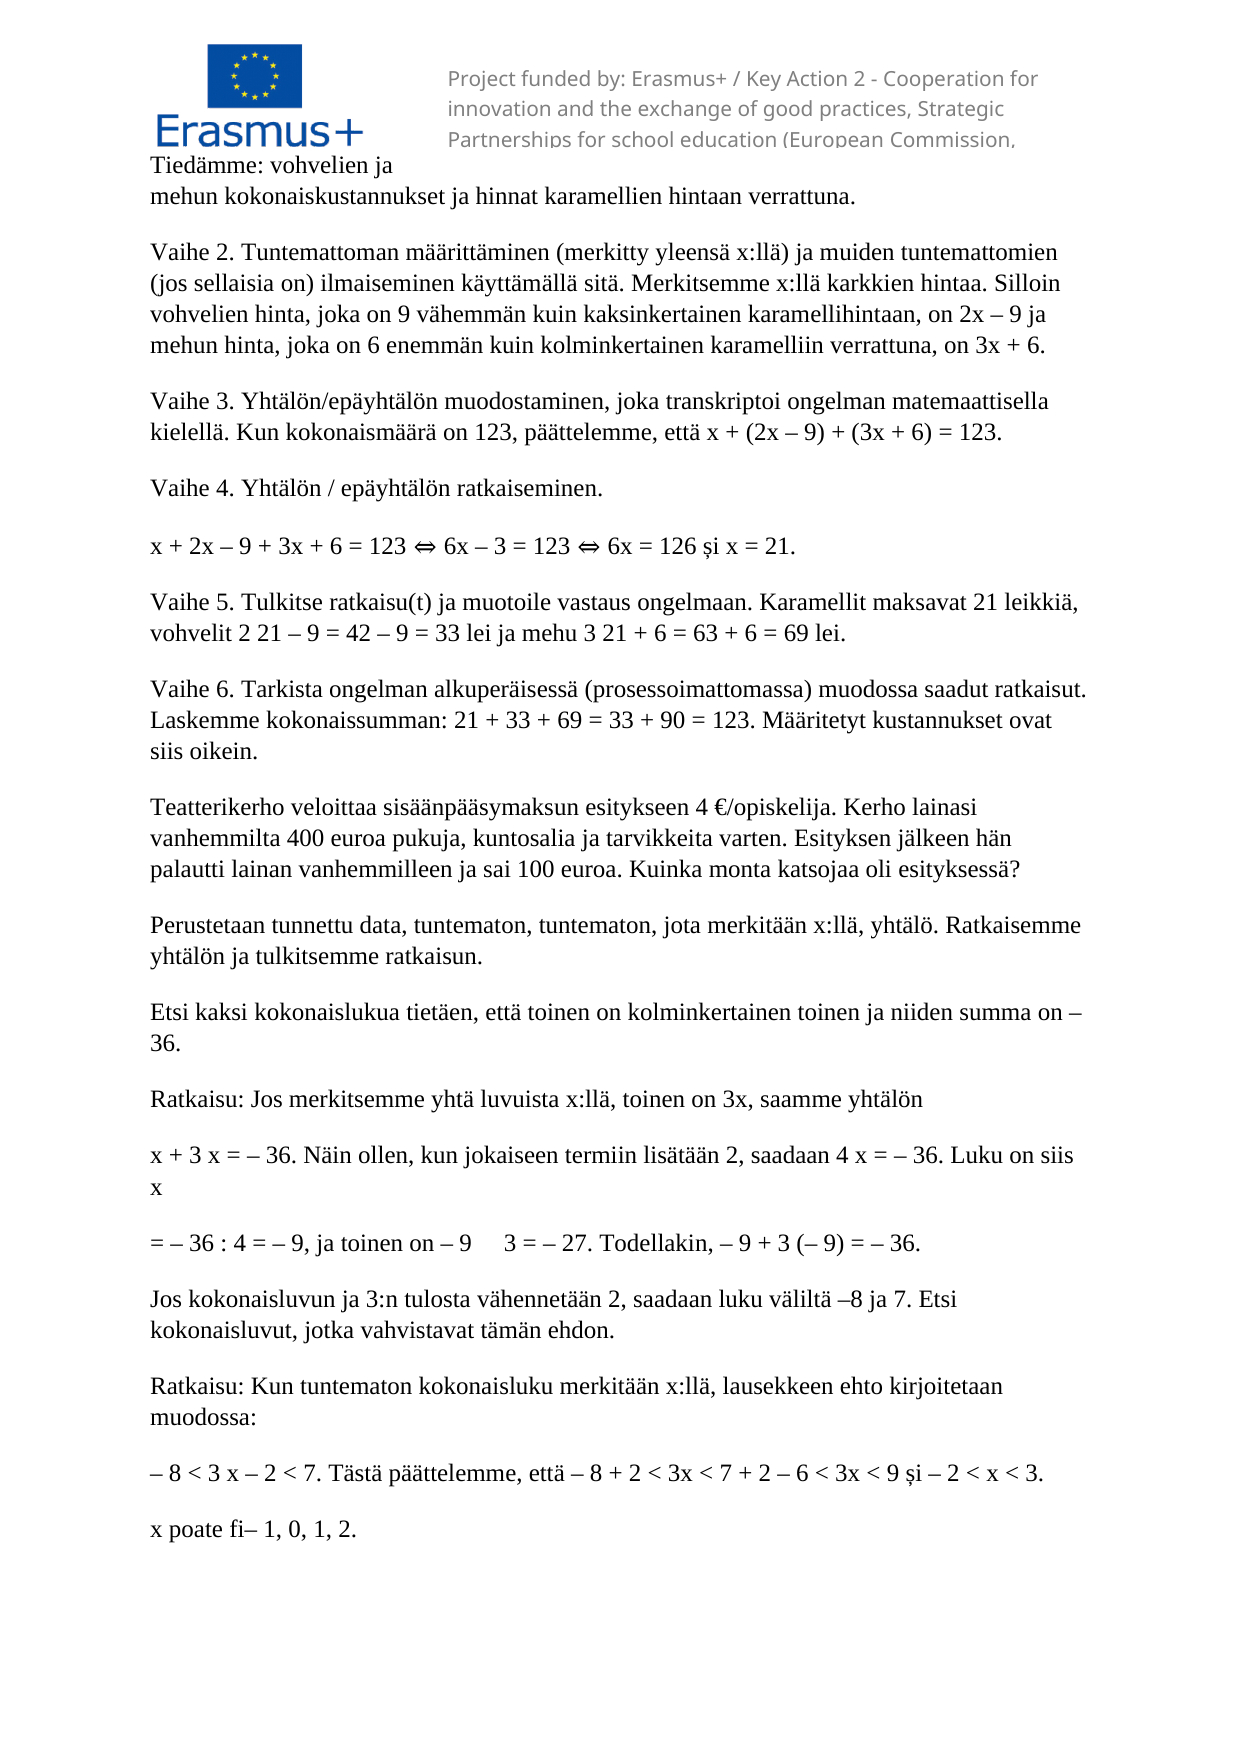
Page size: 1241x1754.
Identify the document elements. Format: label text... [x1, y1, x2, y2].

text – 8 < 3 x – 2 < 7. Tästä päättelemme, että ‒ 8 + 2 < 3x < 7 + 2 – 6 < 3x < 9 și – 2 < x < 3. [150, 1458, 1090, 1487]
text Vaihe 3. Yhtälön/epäyhtälön muodostaminen, joka transkriptoi ongelman matemaattisella kielellä. Kun kokonaismäärä on 123, päättelemme, että x + (2x – 9) + (3x + 6) = 123. [150, 386, 1090, 446]
text Ratkaisu: Jos merkitsemme yhtä luvuista x:llä, toinen on 3x, saamme yhtälön [150, 1084, 1090, 1113]
text = – 36 : 4 = – 9, ja toinen on – 9  3 = – 27. Todellakin, – 9 + 3 (– 9) = – 36. [150, 1228, 1090, 1256]
picture [150, 27, 366, 149]
text Etsi kaksi kokonaislukua tietäen, että toinen on kolminkertainen toinen ja niiden summa on –36. [150, 997, 1090, 1057]
text Vaihe 4. Yhtälön / epäyhtälön ratkaiseminen. [150, 473, 1090, 502]
text Vaihe 6. Tarkista ongelman alkuperäisessä (prosessoimattomassa) muodossa saadut ratkaisut. Laskemme kokonaissumman: 21 + 33 + 69 = 33 + 90 = 123. Määritetyt kustannukset ovat siis oikein. [150, 674, 1090, 765]
text Ratkaisu: Kun tuntematon kokonaisluku merkitään x:llä, lausekkeen ehto kirjoitetaan muodossa: [150, 1371, 1090, 1431]
text x poate fi– 1, 0, 1, 2. [150, 1514, 1090, 1543]
text Jos kokonaisluvun ja 3:n tulosta vähennetään 2, saadaan luku väliltä –8 ja 7. Etsi kokonaisluvut, jotka vahvistavat tämän ehdon. [150, 1284, 1090, 1343]
text x + 3 x = – 36. Näin ollen, kun jokaiseen termiin lisätään 2, saadaan 4 x = – 36. Luku on siis x [150, 1141, 1090, 1200]
text Tiedämme: vohvelien ja mehun kokonaiskustannukset ja hinnat karamellien hintaan verrattuna. [150, 150, 1090, 210]
text Perustetaan tunnettu data, tuntematon, tuntematon, jota merkitään x:llä, yhtälö. Ratkaisemme yhtälön ja tulkitsemme ratkaisun. [150, 910, 1090, 970]
text Teatterikerho veloittaa sisäänpääsymaksun esitykseen 4 €/opiskelija. Kerho lainasi vanhemmilta 400 euroa pukuja, kuntosalia ja tarvikkeita varten. Esityksen jälkeen hän palautti lainan vanhemmilleen ja sai 100 euroa. Kuinka monta katsojaa oli esityksessä? [150, 792, 1090, 883]
text x + 2x – 9 + 3x + 6 = 123 ⇔ 6x – 3 = 123 ⇔ 6x = 126 și x = 21. [150, 529, 1090, 559]
text Vaihe 5. Tulkitse ratkaisu(t) ja muotoile vastaus ongelmaan. Karamellit maksavat 21 leikkiä, vohvelit 2 21 – 9 = 42 – 9 = 33 lei ja mehu 3 21 + 6 = 63 + 6 = 69 lei. [150, 587, 1090, 647]
text Vaihe 2. Tuntemattoman määrittäminen (merkitty yleensä x:llä) ja muiden tuntemattomien (jos sellaisia ​​on) ilmaiseminen käyttämällä sitä. Merkitsemme x:llä karkkien hintaa. Silloin vohvelien hinta, joka on 9 vähemmän kuin kaksinkertainen karamellihintaan, on 2x – 9 ja mehun hinta, joka on 6 enemmän kuin kolminkertainen karamelliin verrattuna, on 3x + 6. [150, 237, 1090, 359]
